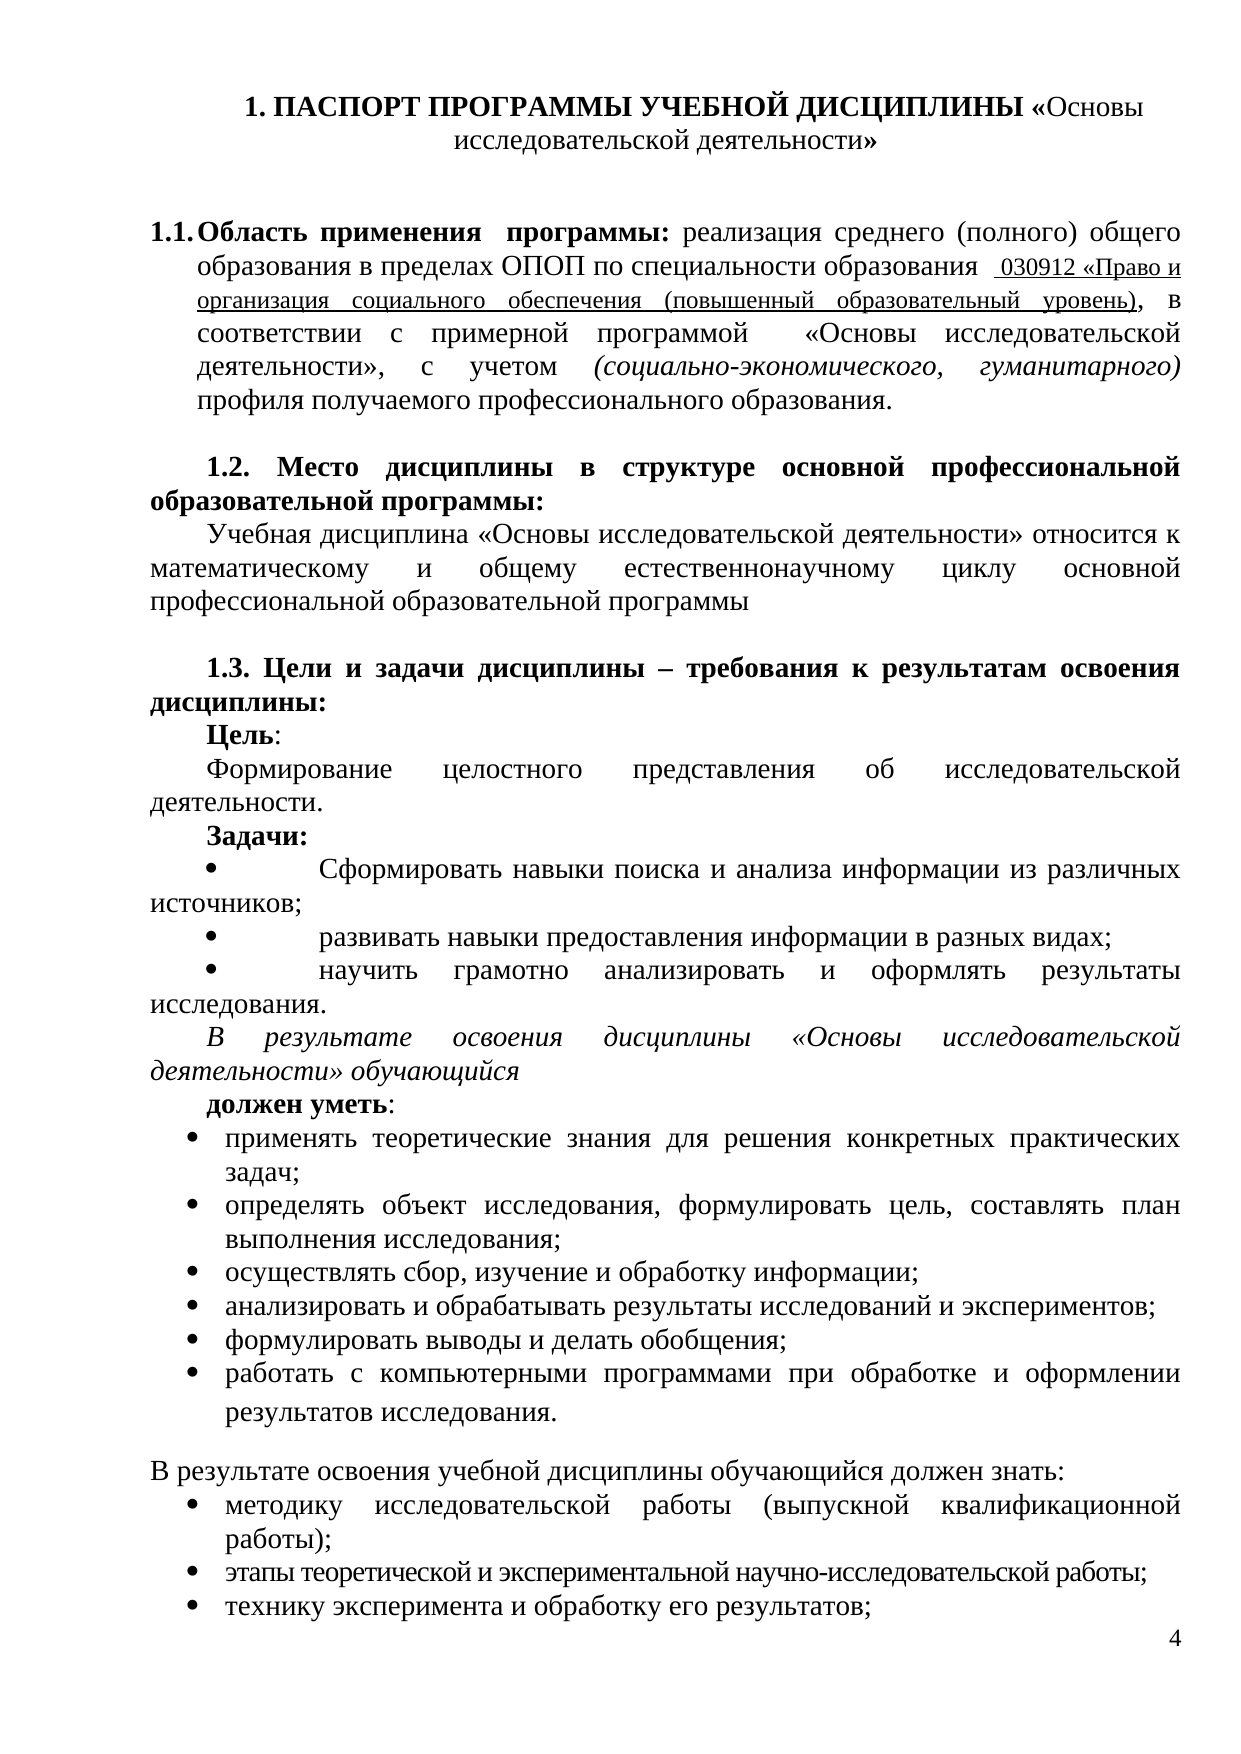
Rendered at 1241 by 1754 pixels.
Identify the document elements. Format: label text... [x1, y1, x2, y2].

text должен уметь: [150, 1087, 1181, 1120]
text Учебная дисциплина «Основы исследовательской деятельности» относится к математическому и общему естественнонаучному циклу основной профессиональной образовательной программы [150, 516, 1181, 617]
list работать с компьютерными программами при обработке и оформлении результатов исследования. [187, 1356, 1181, 1428]
list Сформировать навыки поиска и анализа информации из различных источников; [150, 852, 1181, 919]
list развивать навыки предоставления информации в разных видах; [150, 919, 1181, 952]
text Задачи: [150, 818, 1181, 852]
text Формирование целостного представления об исследовательской деятельности. [150, 751, 1181, 818]
list осуществлять сбор, изучение и обработку информации; [187, 1254, 1181, 1288]
text В результате освоения дисциплины «Основы исследовательской деятельности» обучающийся [150, 1019, 1181, 1087]
list определять объект исследования, формулировать цель, составлять план выполнения исследования; [187, 1187, 1181, 1254]
list анализировать и обрабатывать результаты исследований и экспериментов; [187, 1288, 1181, 1322]
list этапы теоретической и экспериментальной научно-исследовательской работы; [187, 1554, 1181, 1588]
text В результате освоения учебной дисциплины обучающийся должен знать: [150, 1453, 1181, 1487]
list технику эксперимента и обработку его результатов; [187, 1588, 1181, 1622]
list научить грамотно анализировать и оформлять результаты исследования. [150, 952, 1181, 1019]
list формулировать выводы и делать обобщения; [187, 1322, 1181, 1356]
list Область применения программы: реализация среднего (полного) общего образования в пределах ОПОП по специальности образования 030912 «Право и организация социального обеспечения (повышенный образовательный уровень), в соответствии с примерной программой «Основы исследовательской деятельности», с учетом (социально-экономического, гуманитарного) профиля получаемого профессионального образования. [150, 214, 1181, 416]
list применять теоретические знания для решения конкретных практических задач; [187, 1120, 1181, 1187]
list методику исследовательской работы (выпускной квалификационной работы); [187, 1487, 1181, 1554]
text 1.3. Цели и задачи дисциплины – требования к результатам освоения дисциплины: [150, 650, 1181, 717]
text 1.2. Место дисциплины в структуре основной профессиональной образовательной программы: [150, 449, 1181, 516]
text 1. паспорт ПРОГРАММЫ УЧЕБНОЙ ДИСЦИПЛИНЫ «Основы исследовательской деятельности» [150, 89, 1181, 156]
text Цель: [150, 717, 1181, 751]
